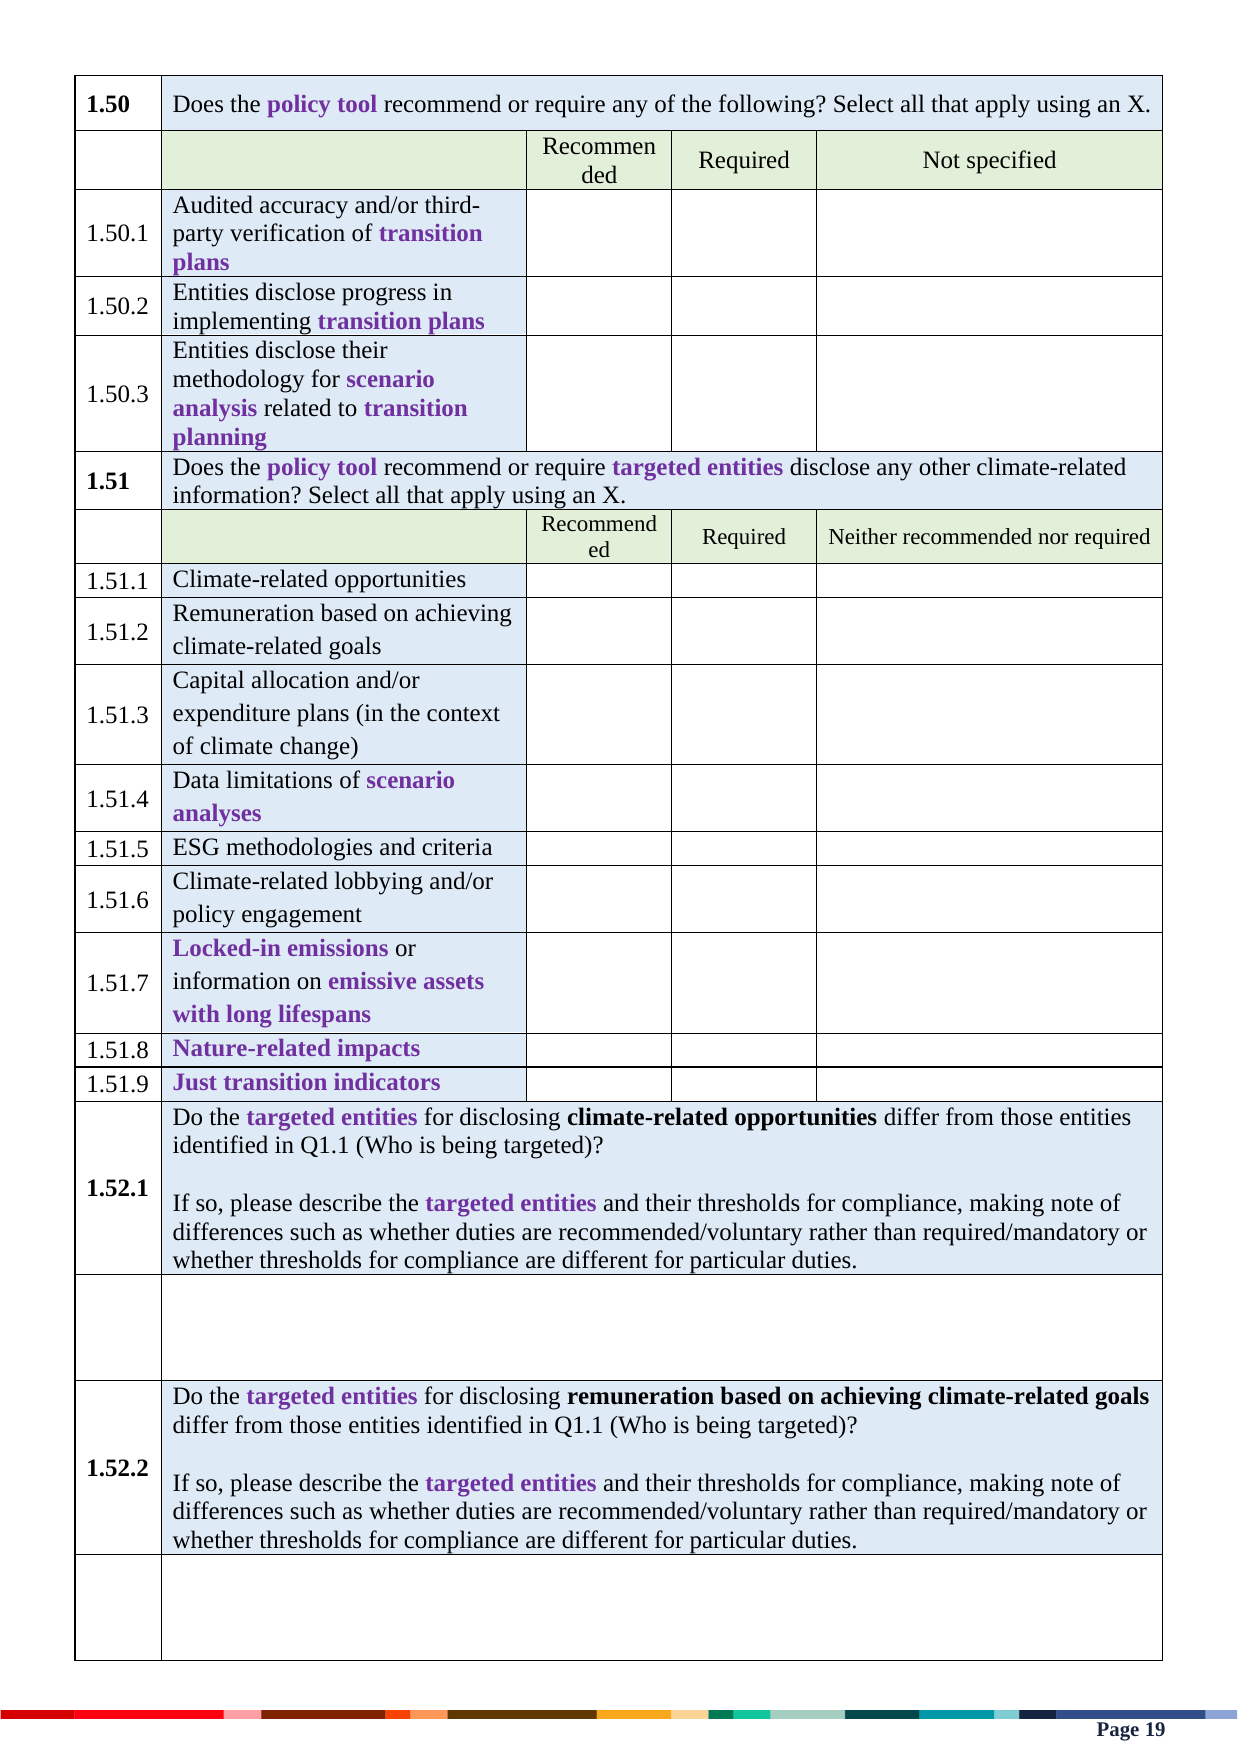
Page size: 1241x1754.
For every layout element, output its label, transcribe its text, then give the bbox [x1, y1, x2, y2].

table_cell [527, 765, 671, 831]
table_cell 1.51.6 [76, 866, 161, 932]
table_cell [817, 336, 1162, 451]
table_cell [527, 1068, 671, 1101]
table_cell Not specified [817, 131, 1162, 189]
table_cell [527, 336, 671, 451]
table_cell [76, 1555, 161, 1660]
table_cell [672, 1034, 816, 1066]
table_cell 1.52.1 [76, 1102, 161, 1274]
table_cell 1.51.1 [76, 564, 161, 597]
table_cell 1.50.3 [76, 336, 161, 451]
table_cell 1.51.3 [76, 665, 161, 764]
table_cell 1.52.2 [76, 1381, 161, 1554]
table_cell [817, 1034, 1162, 1066]
table_cell Just transition indicators [162, 1068, 526, 1101]
table_cell [76, 1275, 161, 1380]
table_cell Remuneration based on achieving climate-related goals [162, 598, 526, 664]
table_cell [817, 277, 1162, 334]
table_cell [162, 1275, 1162, 1380]
table_cell [672, 564, 816, 597]
table_cell [817, 832, 1162, 865]
table_cell [672, 190, 816, 276]
table_cell [527, 190, 671, 276]
table_cell [817, 1068, 1162, 1101]
table_cell Does the policy tool recommend or require targeted entities disclose any other climate-related information? Select all that apply using an X. [162, 452, 1162, 509]
table_cell [527, 598, 671, 664]
table_cell [817, 598, 1162, 664]
table_cell Data limitations of scenario analyses [162, 765, 526, 831]
table_cell Audited accuracy and/or third-party verification of transition plans [162, 190, 526, 276]
table_cell [672, 336, 816, 451]
table_cell [672, 277, 816, 334]
table_cell Do the targeted entities for disclosing climate-related opportunities differ from those entities identified in Q1.1 (Who is being targeted)? If so, please describe the targeted entities and their thresholds for compliance, making note of differences such as whether duties are recommended/voluntary rather than required/mandatory or whether thresholds for compliance are different for particular duties. [162, 1102, 1162, 1274]
table_cell Required [672, 510, 816, 563]
table_cell 1.51.7 [76, 933, 161, 1032]
table_cell [672, 765, 816, 831]
picture [0, 1710, 1236, 1719]
table_cell [76, 131, 161, 189]
table_cell [527, 832, 671, 865]
table_cell 1.51.4 [76, 765, 161, 831]
table_cell Does the policy tool recommend or require any of the following? Select all that apply using an X. [162, 76, 1162, 130]
table_cell Locked-in emissions or information on emissive assets with long lifespans [162, 933, 526, 1032]
table_cell [817, 190, 1162, 276]
table_cell [527, 866, 671, 932]
table_cell 1.50.2 [76, 277, 161, 334]
table_cell [527, 933, 671, 1032]
table_cell 1.51.8 [76, 1034, 161, 1066]
table_cell 1.50 [76, 76, 161, 130]
table_cell Recommended [527, 131, 671, 189]
table_cell Climate-related opportunities [162, 564, 526, 597]
table_cell Nature-related impacts [162, 1034, 526, 1066]
table_cell [527, 665, 671, 764]
table_cell [817, 665, 1162, 764]
table_cell Neither recommended nor required [817, 510, 1162, 563]
table_cell [162, 510, 526, 563]
table_cell ESG methodologies and criteria [162, 832, 526, 865]
table_cell Required [672, 131, 816, 189]
table_cell [672, 665, 816, 764]
table_cell Entities disclose progress in implementing transition plans [162, 277, 526, 334]
table_cell [672, 866, 816, 932]
table_cell 1.50.1 [76, 190, 161, 276]
table_cell Entities disclose their methodology for scenario analysis related to transition planning [162, 336, 526, 451]
table_cell [527, 1034, 671, 1066]
table_cell Do the targeted entities for disclosing remuneration based on achieving climate-related goals differ from those entities identified in Q1.1 (Who is being targeted)? If so, please describe the targeted entities and their thresholds for compliance, making note of differences such as whether duties are recommended/voluntary rather than required/mandatory or whether thresholds for compliance are different for particular duties. [162, 1381, 1162, 1554]
table_cell [672, 1068, 816, 1101]
table_cell Recommended [527, 510, 671, 563]
table_cell 1.51 [76, 452, 161, 509]
table_cell 1.51.5 [76, 832, 161, 865]
table_cell [672, 598, 816, 664]
table_cell [817, 866, 1162, 932]
table_cell 1.51.9 [76, 1068, 161, 1101]
table_cell [672, 832, 816, 865]
table_cell 1.51.2 [76, 598, 161, 664]
table_cell [817, 933, 1162, 1032]
table_cell [162, 131, 526, 189]
table_cell [527, 564, 671, 597]
table_cell [817, 564, 1162, 597]
table_cell [76, 510, 161, 563]
table_cell [162, 1555, 1162, 1660]
table_cell [527, 277, 671, 334]
table_cell Climate-related lobbying and/or policy engagement [162, 866, 526, 932]
table_cell Capital allocation and/or expenditure plans (in the context of climate change) [162, 665, 526, 764]
table_cell [817, 765, 1162, 831]
table_cell [672, 933, 816, 1032]
